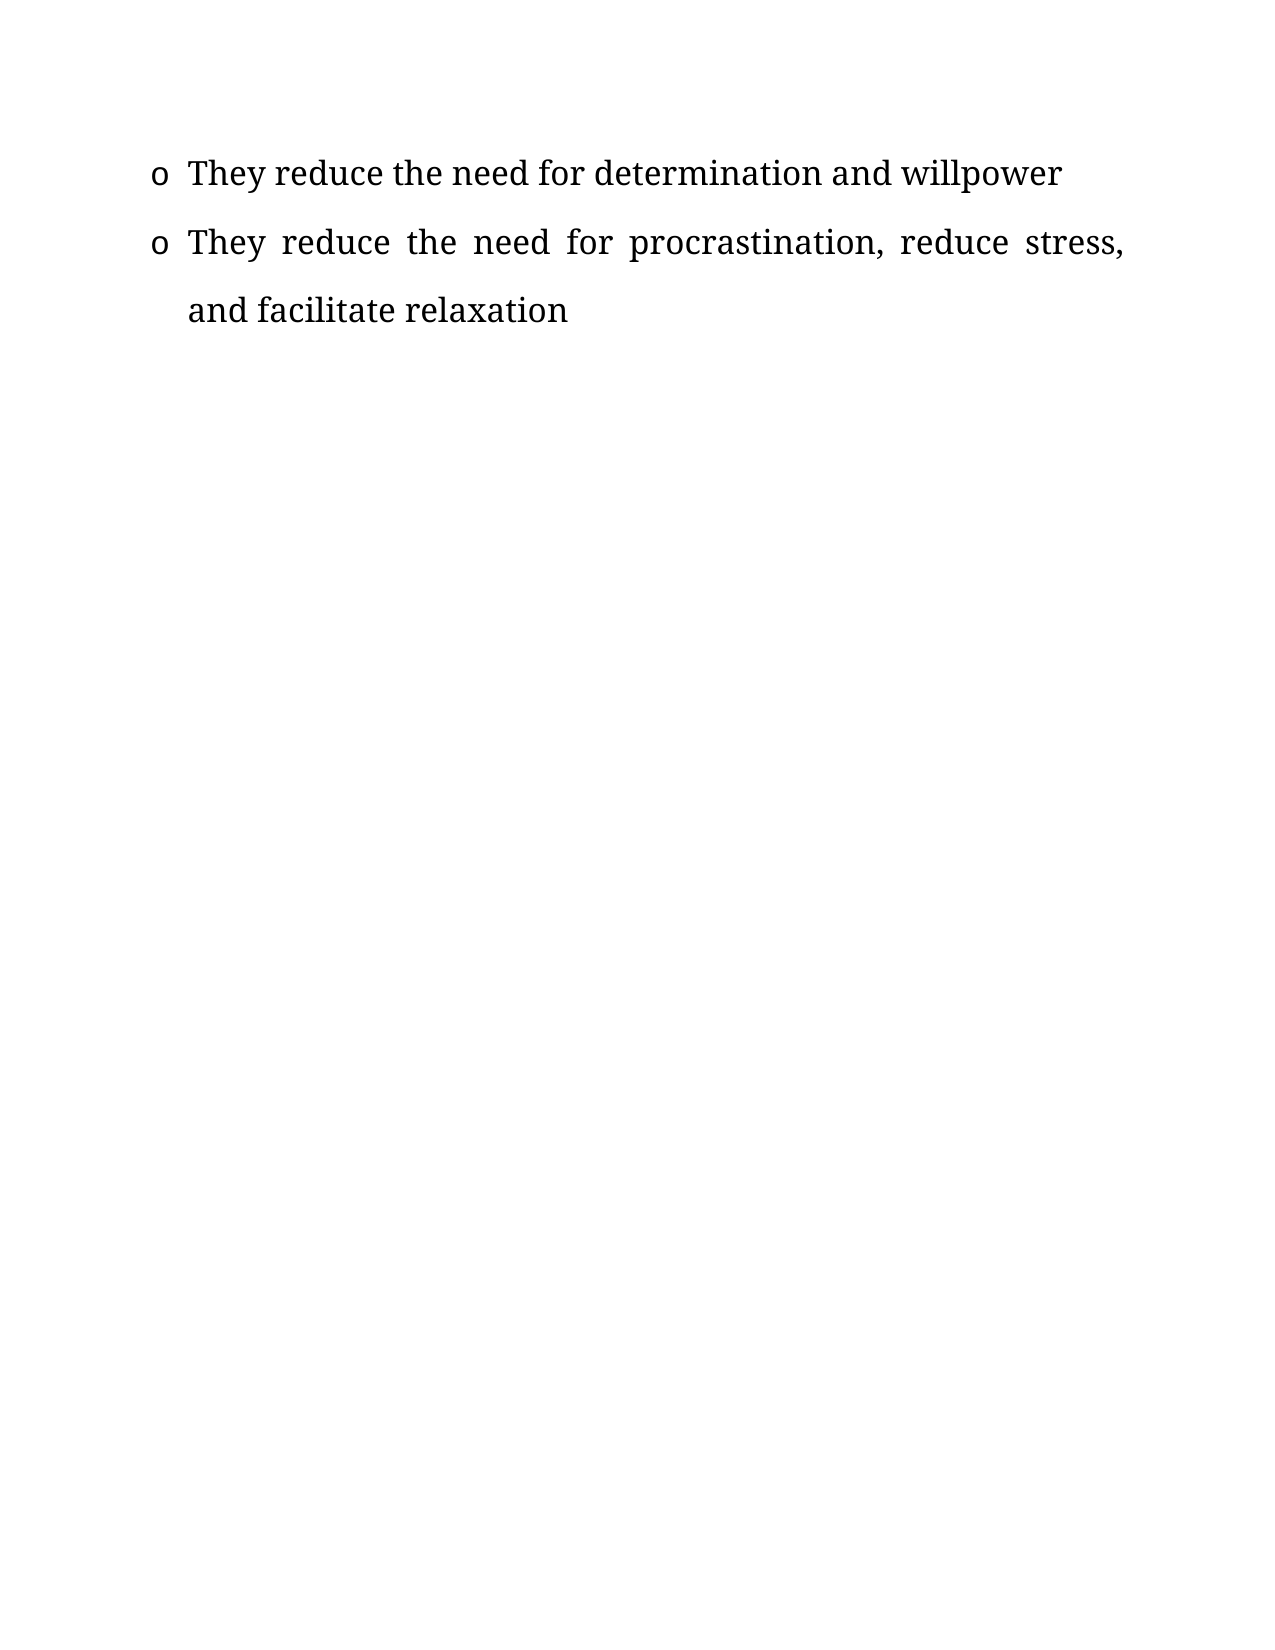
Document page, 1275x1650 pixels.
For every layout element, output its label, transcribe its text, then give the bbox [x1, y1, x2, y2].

list They reduce the need for determination and willpower [150, 150, 1125, 196]
list They reduce the need for procrastination, reduce stress, and facilitate relaxation [150, 218, 1125, 332]
